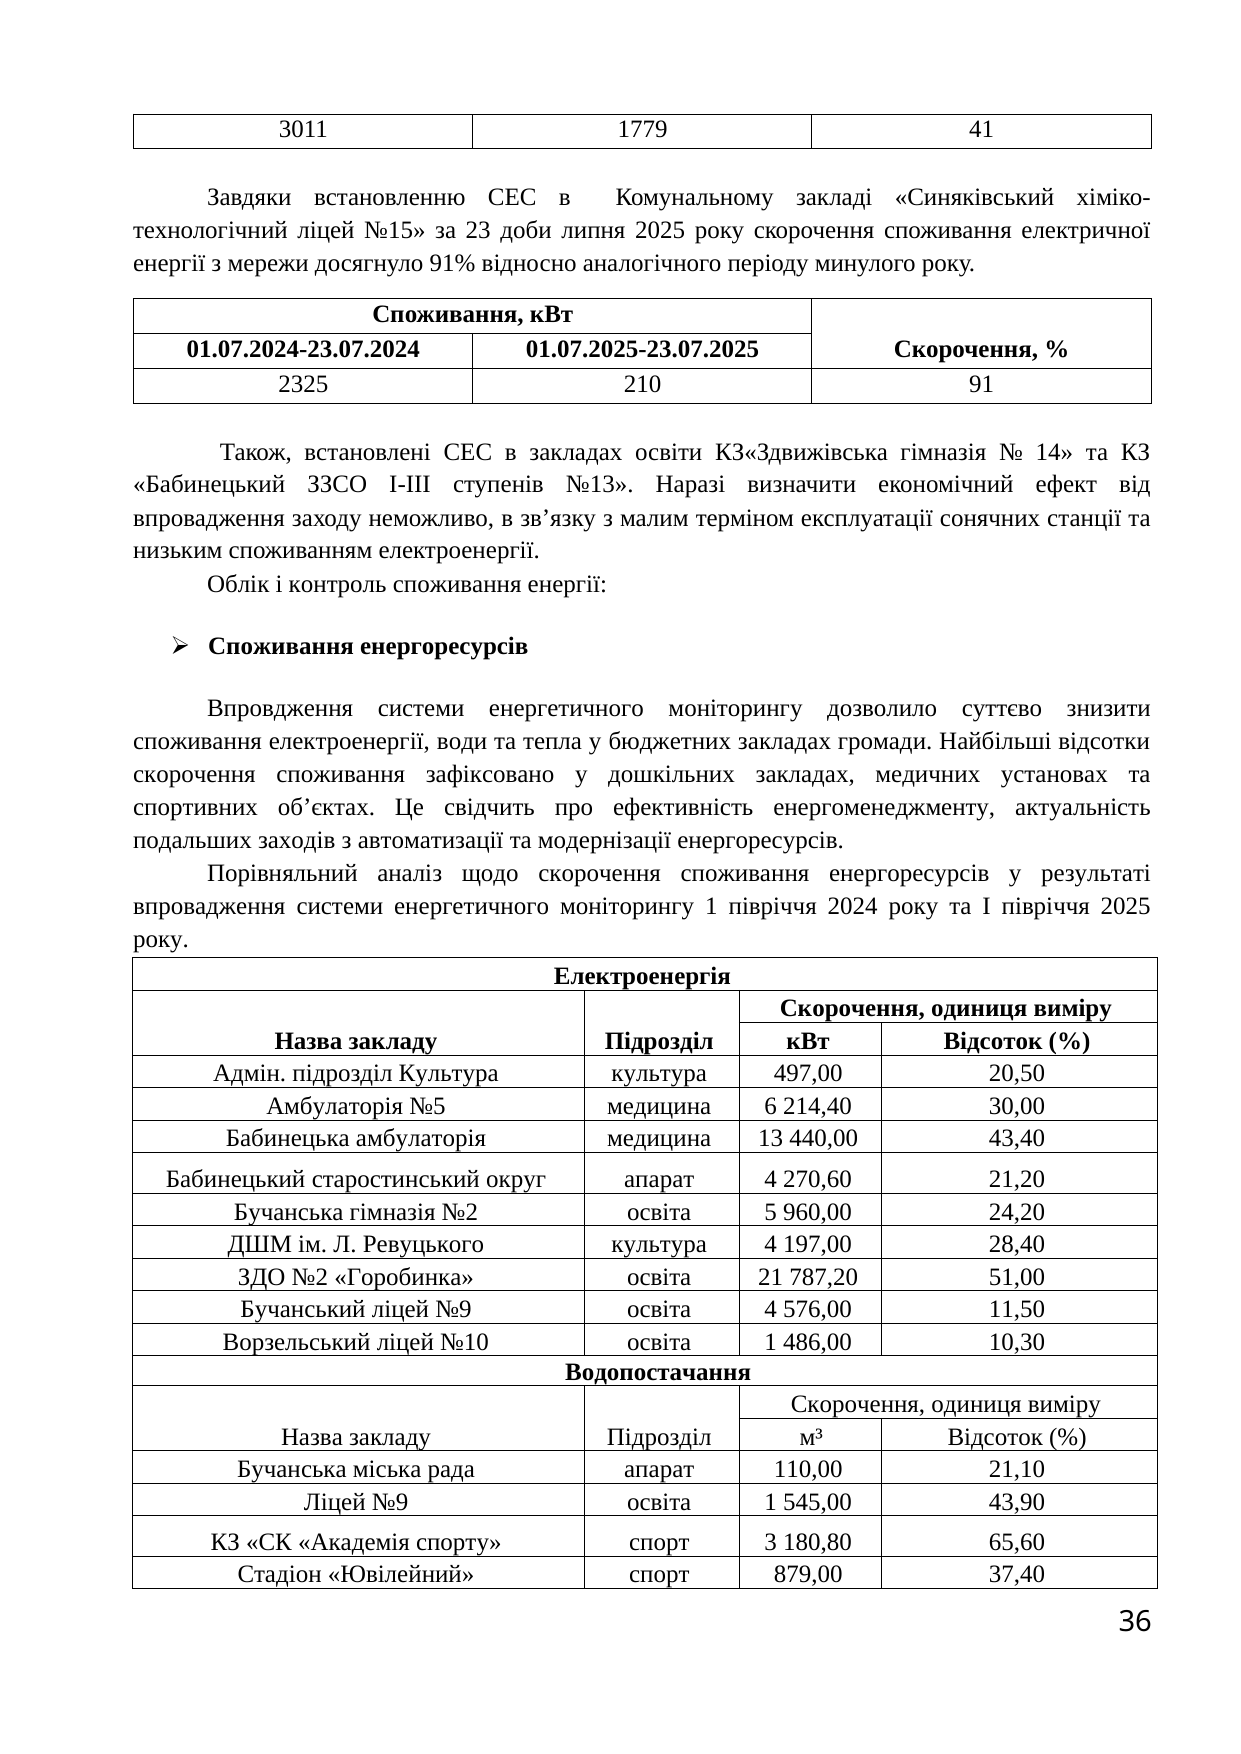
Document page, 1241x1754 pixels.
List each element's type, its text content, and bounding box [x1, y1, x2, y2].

table_cell освіта [585, 1484, 739, 1515]
table_cell Відсоток (%) [882, 1419, 1157, 1450]
table_cell Ліцей №9 [133, 1484, 584, 1515]
table_cell 30,00 [882, 1088, 1157, 1120]
table_cell 41 [812, 115, 1151, 148]
table_cell Назва закладу [133, 1386, 584, 1450]
table_cell Ворзельський ліцей №10 [133, 1324, 584, 1355]
table_cell 1 486,00 [740, 1324, 881, 1355]
table_cell Водопостачання [133, 1356, 1157, 1385]
table_cell 21,10 [882, 1451, 1157, 1483]
table_cell Бучанська міська рада [133, 1451, 584, 1483]
text Завдяки встановленню СЕС в Комунальному закладі «Синяківський хіміко-технологічний ліцей №15» за 23 доби липня 2025 року скорочення споживання електричної енергії з мережи досягнуло 91% відносно аналогічного періоду минулого року. [133, 182, 1152, 277]
table_cell Амбулаторія №5 [133, 1088, 584, 1120]
text Облік і контроль споживання енергії: [133, 569, 1152, 597]
table_cell Підрозділ [585, 991, 739, 1055]
table_cell 1 545,00 [740, 1484, 881, 1515]
table_cell Скорочення, одиниця виміру [740, 1386, 1157, 1418]
table_cell 91 [812, 369, 1151, 402]
table_cell апарат [585, 1153, 739, 1193]
table_header Електроенергія [133, 958, 1157, 990]
table_cell освіта [585, 1259, 739, 1290]
table_cell 6 214,40 [740, 1088, 881, 1120]
table_cell 43,40 [882, 1121, 1157, 1152]
table_cell 01.07.2025-23.07.2025 [473, 334, 811, 368]
table_cell кВт [740, 1023, 881, 1055]
table_cell 3011 [134, 115, 472, 148]
table_cell 28,40 [882, 1226, 1157, 1258]
table_cell Адмін. підрозділ Культура [133, 1056, 584, 1087]
table_cell Підрозділ [585, 1386, 739, 1450]
table_cell Відсоток (%) [882, 1023, 1157, 1055]
table_header Споживання, кВт [134, 299, 811, 333]
table_cell 01.07.2024-23.07.2024 [134, 334, 472, 368]
table_cell ЗДО №2 «Горобинка» [133, 1259, 584, 1290]
table_cell Бабинецький старостинський округ [133, 1153, 584, 1193]
table_cell 20,50 [882, 1056, 1157, 1087]
table_cell 37,40 [882, 1557, 1157, 1588]
table_cell 3 180,80 [740, 1516, 881, 1556]
table_cell 879,00 [740, 1557, 881, 1588]
table_cell культура [585, 1056, 739, 1087]
table_cell 4 576,00 [740, 1291, 881, 1323]
table_cell 1779 [473, 115, 811, 148]
text Порівняльний аналіз щодо скорочення споживання енергоресурсів у результаті впровадження системи енергетичного моніторингу 1 півріччя 2024 року та І півріччя 2025 року. [133, 858, 1152, 953]
table_cell 4 197,00 [740, 1226, 881, 1258]
table_cell м³ [740, 1419, 881, 1450]
table_cell Назва закладу [133, 991, 584, 1055]
table_cell 51,00 [882, 1259, 1157, 1290]
table_cell 110,00 [740, 1451, 881, 1483]
table_cell 65,60 [882, 1516, 1157, 1556]
table_cell Стадіон «Ювілейний» [133, 1557, 584, 1588]
table_cell 24,20 [882, 1194, 1157, 1225]
list Споживання енергоресурсів [170, 631, 1152, 659]
text Також, встановлені СЕС в закладах освіти КЗ«Здвижівська гімназія № 14» та КЗ «Бабинецький ЗЗСО І-ІІІ ступенів №13». Наразі визначити економічний ефект від впровадження заходу неможливо, в зв’язку з малим терміном експлуатації сонячних станції та низьким споживанням електроенергії. [133, 437, 1152, 564]
table_cell 497,00 [740, 1056, 881, 1087]
table_cell освіта [585, 1291, 739, 1323]
table_cell Бучанський ліцей №9 [133, 1291, 584, 1323]
table_cell 210 [473, 369, 811, 402]
table_cell 13 440,00 [740, 1121, 881, 1152]
table_cell 11,50 [882, 1291, 1157, 1323]
table_header Скорочення, % [812, 299, 1151, 368]
table_cell освіта [585, 1324, 739, 1355]
table_cell 10,30 [882, 1324, 1157, 1355]
table_cell ДШМ ім. Л. Ревуцького [133, 1226, 584, 1258]
table_cell спорт [585, 1516, 739, 1556]
text Впровдження системи енергетичного моніторингу дозволило суттєво знизити споживання електроенергії, води та тепла у бюджетних закладах громади. Найбільші відсотки скорочення споживання зафіксовано у дошкільних закладах, медичних установах та спортивних об’єктах. Це свідчить про ефективність енергоменеджменту, актуальність подальших заходів з автоматизації та модернізації енергоресурсів. [133, 693, 1152, 854]
table_cell 5 960,00 [740, 1194, 881, 1225]
table_cell 4 270,60 [740, 1153, 881, 1193]
table_cell апарат [585, 1451, 739, 1483]
table_cell медицина [585, 1121, 739, 1152]
table_cell освіта [585, 1194, 739, 1225]
table_cell Скорочення, одиниця виміру [740, 991, 1157, 1022]
table_cell 21,20 [882, 1153, 1157, 1193]
table_cell 2325 [134, 369, 472, 402]
table_cell Бучанська гімназія №2 [133, 1194, 584, 1225]
table_cell 43,90 [882, 1484, 1157, 1515]
table_cell КЗ «СК «Академія спорту» [133, 1516, 584, 1556]
table_cell спорт [585, 1557, 739, 1588]
table_cell 21 787,20 [740, 1259, 881, 1290]
table_cell культура [585, 1226, 739, 1258]
table_cell Бабинецька амбулаторія [133, 1121, 584, 1152]
table_cell медицина [585, 1088, 739, 1120]
